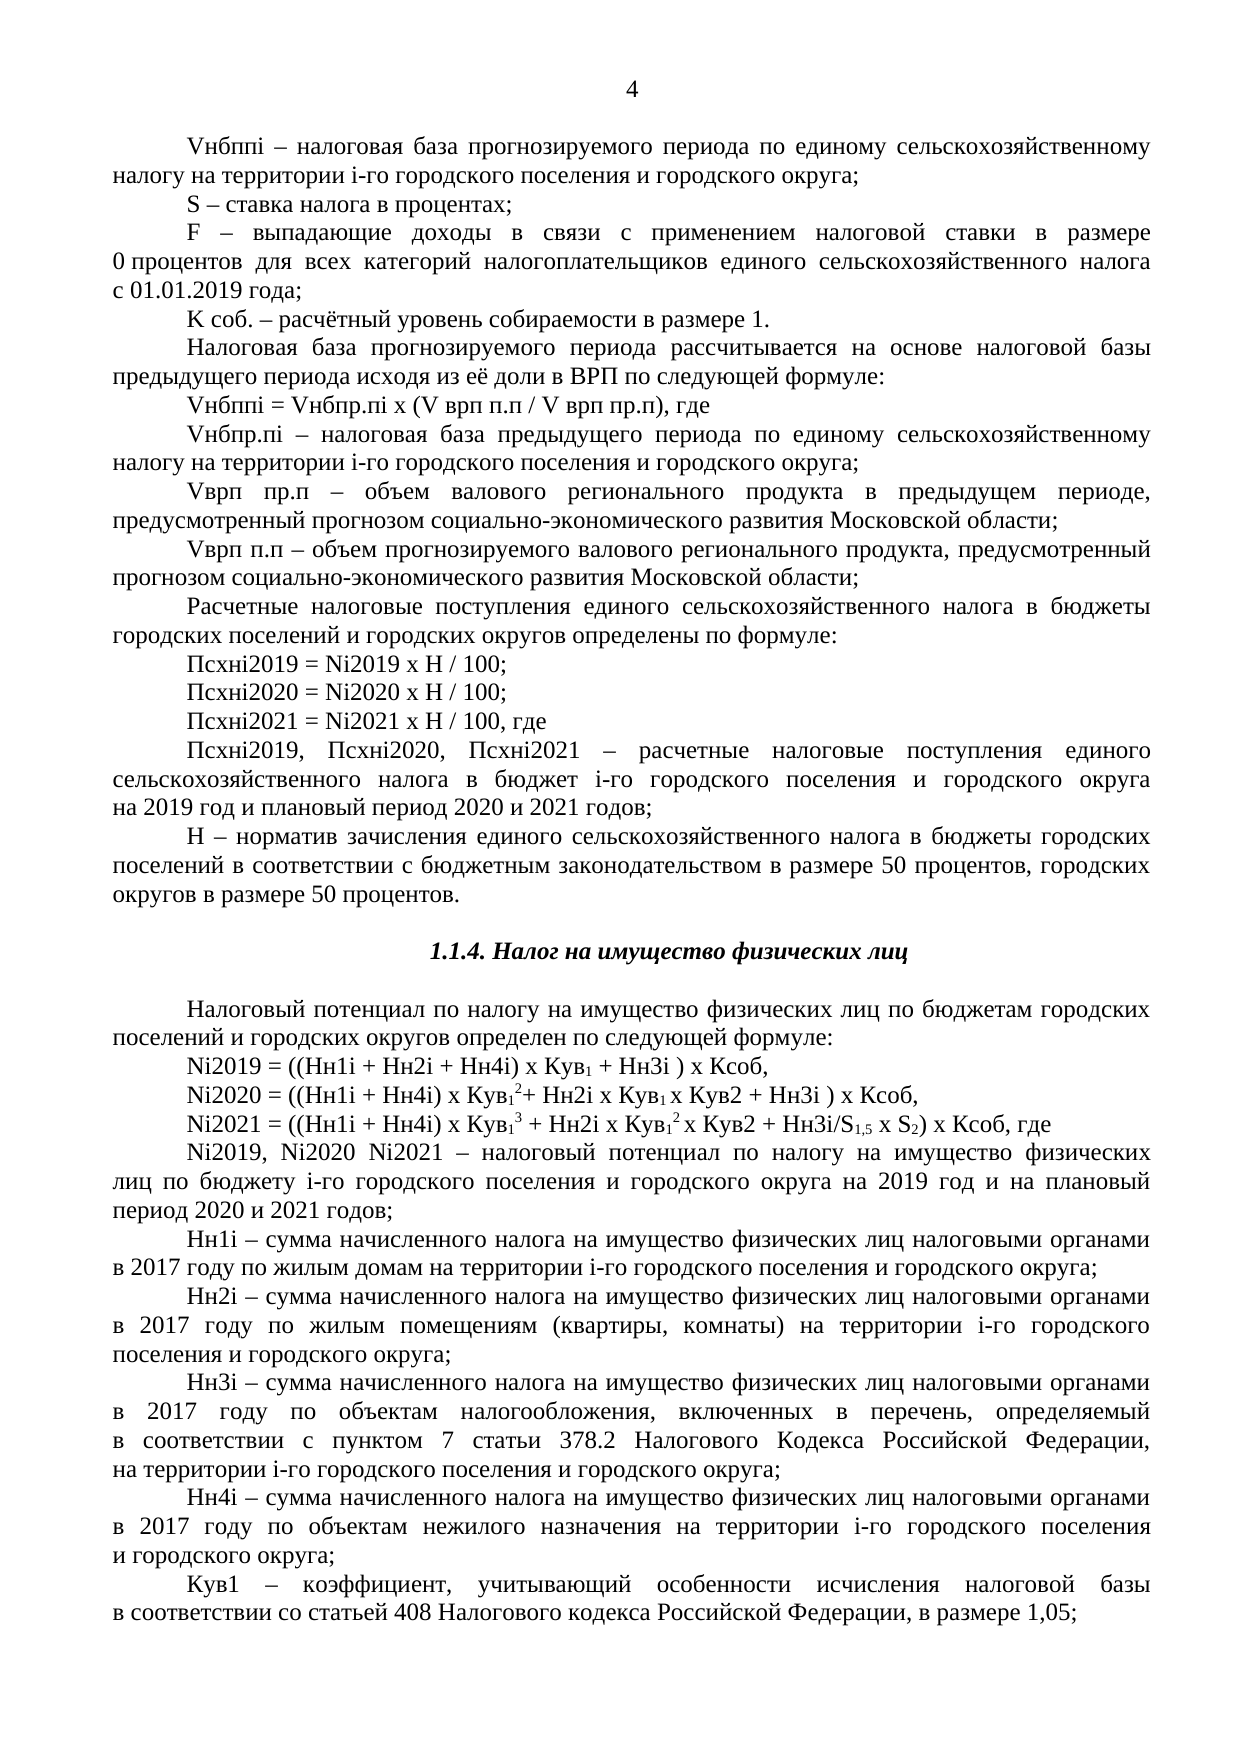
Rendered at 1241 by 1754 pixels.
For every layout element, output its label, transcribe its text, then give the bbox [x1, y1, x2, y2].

text Н – норматив зачисления единого сельскохозяйственного налога в бюджеты городских поселений в соответствии с бюджетным законодательством в размере 50 процентов, городских округов в размере 50 процентов. [112, 821, 1152, 907]
text Vврп п.п – объем прогнозируемого валового регионального продукта, предусмотренный прогнозом социально-экономического развития Московской области; [112, 534, 1152, 591]
text Кув1 – коэффициент, учитывающий особенности исчисления налоговой базы в соответствии со статьей 408 Налогового кодекса Российской Федерации, в размере 1,05; [112, 1569, 1152, 1626]
text Расчетные налоговые поступления единого сельскохозяйственного налога в бюджеты городских поселений и городских округов определены по формуле: [112, 591, 1152, 649]
text Ni2019, Ni2020 Ni2021 – налоговый потенциал по налогу на имущество физических лиц по бюджету i-го городского поселения и городского округа на 2019 год и на плановый период 2020 и 2021 годов; [112, 1137, 1152, 1224]
text Нн3i – сумма начисленного налога на имущество физических лиц налоговыми органами в 2017 году по объектам налогообложения, включенных в перечень, определяемый в соответствии с пунктом 7 статьи 378.2 Налогового Кодекса Российской Федерации, на территории i-го городского поселения и городского округа; [112, 1367, 1152, 1482]
text Vнбппi = Vнбпр.пi х (V врп п.п / V врп пр.п), где [112, 390, 1152, 419]
text F – выпадающие доходы в связи с применением налоговой ставки в размере 0 процентов для всех категорий налогоплательщиков единого сельскохозяйственного налога с 01.01.2019 года; [112, 217, 1152, 304]
text Нн2i – сумма начисленного налога на имущество физических лиц налоговыми органами в 2017 году по жилым помещениям (квартиры, комнаты) на территории i-го городского поселения и городского округа; [112, 1281, 1152, 1367]
text Vврп пр.п – объем валового регионального продукта в предыдущем периоде, предусмотренный прогнозом социально-экономического развития Московской области; [112, 476, 1152, 534]
text Ni2021 = ((Нн1i + Нн4i) х Кув13 + Нн2i х Кув12 х Кув2 + Нн3i/S1,5 х S2) х Ксоб, где [112, 1109, 1152, 1137]
text Псхнi2019 = Ni2019 x Н / 100; [112, 649, 1152, 677]
text Налоговый потенциал по налогу на имущество физических лиц по бюджетам городских поселений и городских округов определен по следующей формуле: [112, 994, 1152, 1051]
text 1.1.4. Налог на имущество физических лиц [112, 936, 1152, 965]
text S – ставка налога в процентах; [112, 189, 1152, 217]
text Нн1i – сумма начисленного налога на имущество физических лиц налоговыми органами в 2017 году по жилым домам на территории i-го городского поселения и городского округа; [112, 1224, 1152, 1281]
text Нн4i – сумма начисленного налога на имущество физических лиц налоговыми органами в 2017 году по объектам нежилого назначения на территории i-го городского поселения и городского округа; [112, 1482, 1152, 1569]
text Ni2020 = ((Нн1i + Нн4i) х Кув12+ Нн2i х Кув1 х Кув2 + Нн3i ) х Ксоб, [112, 1080, 1152, 1109]
text Псхнi2019, Псхнi2020, Псхнi2021 – расчетные налоговые поступления единого сельскохозяйственного налога в бюджет i-го городского поселения и городского округа на 2019 год и плановый период 2020 и 2021 годов; [112, 735, 1152, 821]
text K соб. – расчётный уровень собираемости в размере 1. [112, 304, 1152, 332]
text Псхнi2020 = Ni2020 x Н / 100; [112, 677, 1152, 706]
text Vнбпр.пi – налоговая база предыдущего периода по единому сельскохозяйственному налогу на территории i-го городского поселения и городского округа; [112, 419, 1152, 476]
text Vнбппi – налоговая база прогнозируемого периода по единому сельскохозяйственному налогу на территории i-го городского поселения и городского округа; [112, 131, 1152, 189]
text Ni2019 = ((Нн1i + Нн2i + Нн4i) х Кув1 + Нн3i ) х Ксоб, [112, 1051, 1152, 1080]
text Псхнi2021 = Ni2021 x Н / 100, где [112, 706, 1152, 735]
text Налоговая база прогнозируемого периода рассчитывается на основе налоговой базы предыдущего периода исходя из её доли в ВРП по следующей формуле: [112, 332, 1152, 390]
